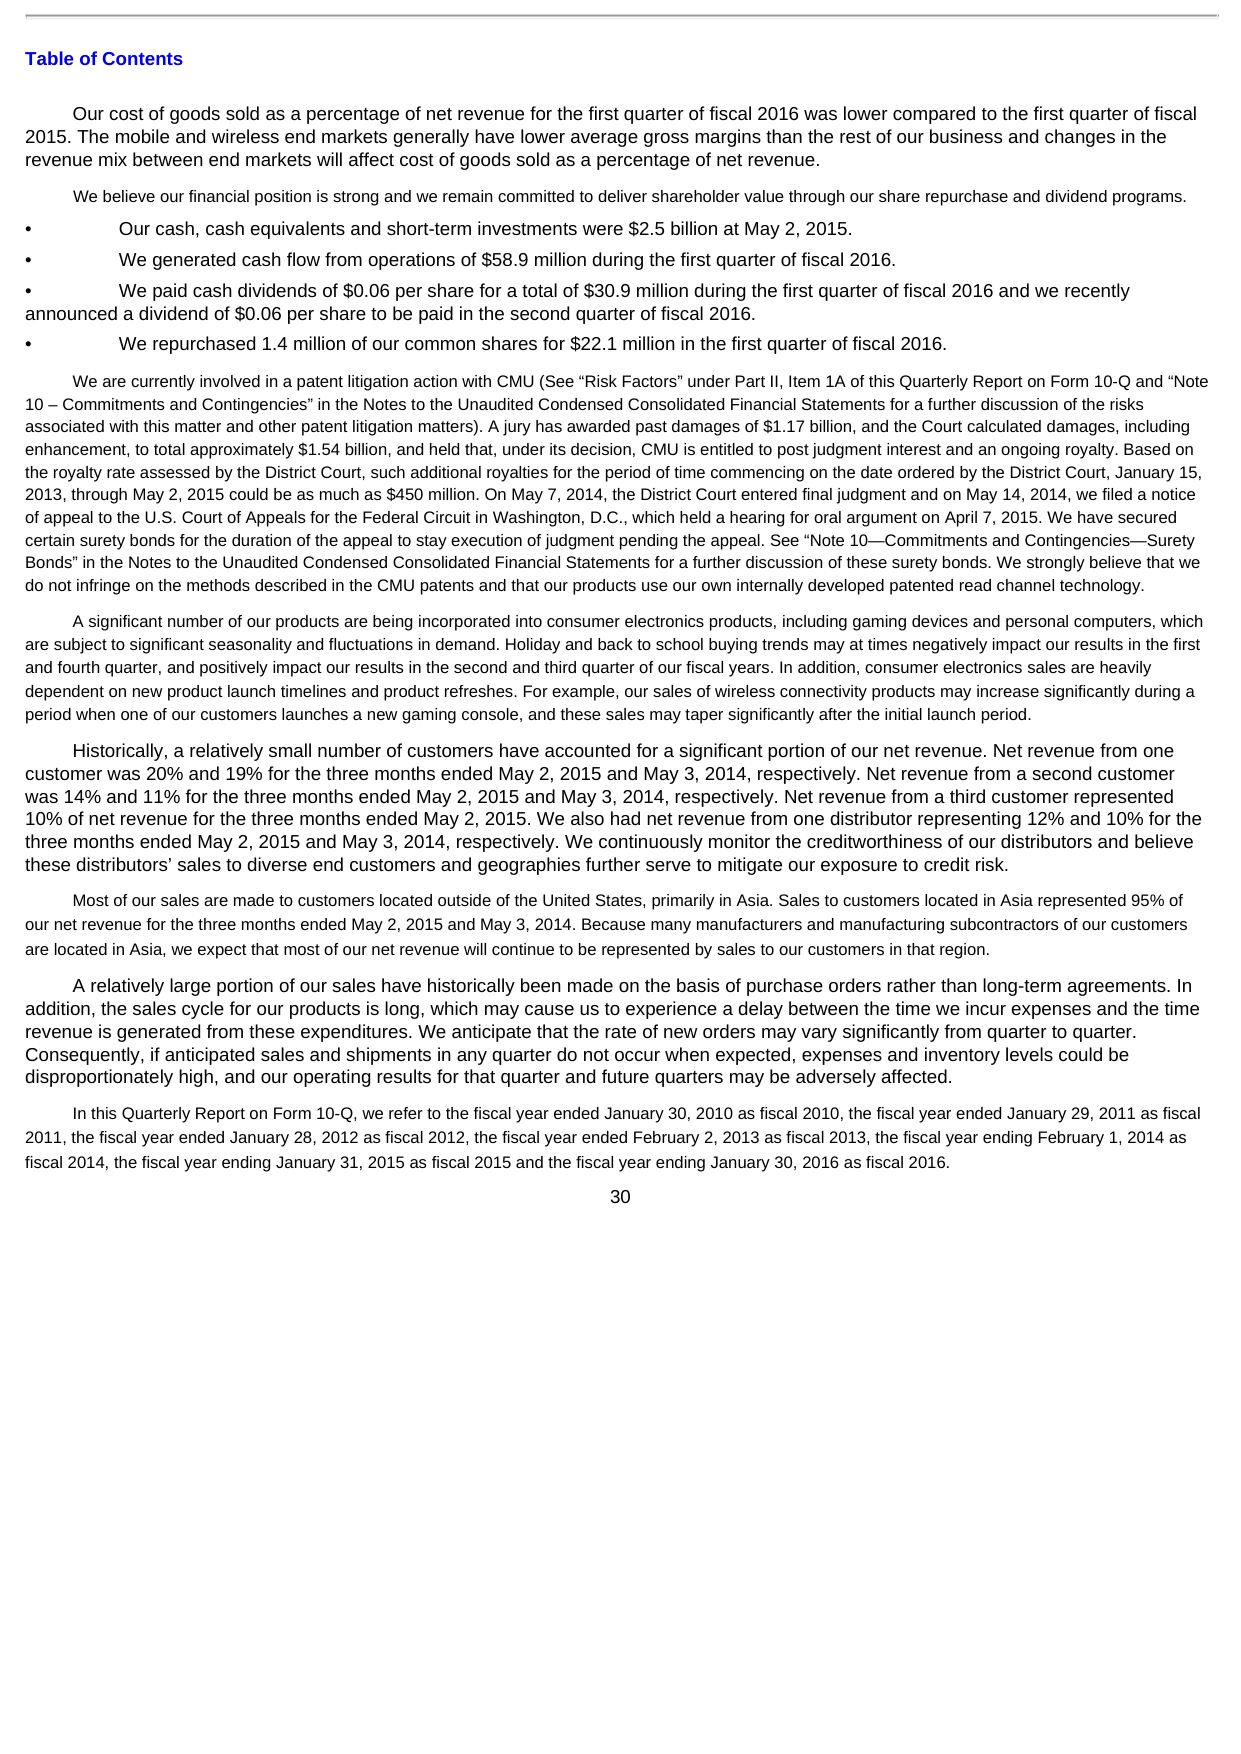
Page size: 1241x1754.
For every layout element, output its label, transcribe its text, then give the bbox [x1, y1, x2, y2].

list We generated cash flow from operations of $58.9 million during the first quarter of fiscal 2016. [25, 248, 1213, 270]
text 30 [25, 1186, 1215, 1208]
text Table of Contents [25, 48, 1213, 69]
text In this Quarterly Report on Form 10-Q, we refer to the fiscal year ended January 30, 2010 as fiscal 2010, the fiscal year ended January 29, 2011 as fiscal 2011, the fiscal year ended January 28, 2012 as fiscal 2012, the fiscal year ended February 2, 2013 as fiscal 2013, the fiscal year ending February 1, 2014 as fiscal 2014, the fiscal year ending January 31, 2015 as fiscal 2015 and the fiscal year ending January 30, 2016 as fiscal 2016. [25, 1104, 1213, 1172]
picture [23, 14, 1220, 21]
text Our cost of goods sold as a percentage of net revenue for the first quarter of fiscal 2016 was lower compared to the first quarter of fiscal 2015. The mobile and wireless end markets generally have lower average gross margins than the rest of our business and changes in the revenue mix between end markets will affect cost of goods sold as a percentage of net revenue. [25, 102, 1203, 170]
text A significant number of our products are being incorporated into consumer electronics products, including gaming devices and personal computers, which are subject to significant seasonality and fluctuations in demand. Holiday and back to school buying trends may at times negatively impact our results in the first and fourth quarter, and positively impact our results in the second and third quarter of our fiscal years. In addition, consumer electronics sales are heavily dependent on new product launch timelines and product refreshes. For example, our sales of wireless connectivity products may increase significantly during a period when one of our customers launches a new gaming console, and these sales may taper significantly after the initial launch period. [25, 612, 1205, 724]
list We repurchased 1.4 million of our common shares for $22.1 million in the first quarter of fiscal 2016. [25, 332, 1213, 354]
text A relatively large portion of our sales have historically been made on the basis of purchase orders rather than long-term agreements. In addition, the sales cycle for our products is long, which may cause us to experience a delay between the time we incur expenses and the time revenue is generated from these expenditures. We anticipate that the rate of new orders may vary significantly from quarter to quarter. Consequently, if anticipated sales and shipments in any quarter do not occur when expected, expenses and inventory levels could be disproportionately high, and our operating results for that quarter and future quarters may be adversely affected. [25, 975, 1207, 1088]
text Historically, a relatively small number of customers have accounted for a significant portion of our net revenue. Net revenue from one customer was 20% and 19% for the three months ended May 2, 2015 and May 3, 2014, respectively. Net revenue from a second customer was 14% and 11% for the three months ended May 2, 2015 and May 3, 2014, respectively. Net revenue from a third customer represented 10% of net revenue for the three months ended May 2, 2015. We also had net revenue from one distributor representing 12% and 10% for the three months ended May 2, 2015 and May 3, 2014, respectively. We continuously monitor the creditworthiness of our distributors and believe these distributors’ sales to diverse end customers and geographies further serve to mitigate our exposure to credit risk. [25, 740, 1213, 875]
text We believe our financial position is strong and we remain committed to deliver shareholder value through our share repurchase and dividend programs. [73, 187, 1213, 206]
text Most of our sales are made to customers located outside of the United States, primarily in Asia. Sales to customers located in Asia represented 95% of our net revenue for the three months ended May 2, 2015 and May 3, 2014. Because many manufacturers and manufacturing subcontractors of our customers are located in Asia, we expect that most of our net revenue will continue to be represented by sales to our customers in that region. [25, 891, 1203, 959]
list We paid cash dividends of $0.06 per share for a total of $30.9 million during the first quarter of fiscal 2016 and we recently announced a dividend of $0.06 per share to be paid in the second quarter of fiscal 2016. [25, 279, 1213, 325]
list Our cash, cash equivalents and short-term investments were $2.5 billion at May 2, 2015. [25, 217, 1213, 239]
text We are currently involved in a patent litigation action with CMU (See “Risk Factors” under Part II, Item 1A of this Quarterly Report on Form 10-Q and “Note 10 – Commitments and Contingencies” in the Notes to the Unaudited Condensed Consolidated Financial Statements for a further discussion of the risks associated with this matter and other patent litigation matters). A jury has awarded past damages of $1.17 billion, and the Court calculated damages, including enhancement, to total approximately $1.54 billion, and held that, under its decision, CMU is entitled to post judgment interest and an ongoing royalty. Based on the royalty rate assessed by the District Court, such additional royalties for the period of time commencing on the date ordered by the District Court, January 15, 2013, through May 2, 2015 could be as much as $450 million. On May 7, 2014, the District Court entered final judgment and on May 14, 2014, we filed a notice of appeal to the U.S. Court of Appeals for the Federal Circuit in Washington, D.C., which held a hearing for oral argument on April 7, 2015. We have secured certain surety bonds for the duration of the appeal to stay execution of judgment pending the appeal. See “Note 10—Commitments and Contingencies—Surety Bonds” in the Notes to the Unaudited Condensed Consolidated Financial Statements for a further discussion of these surety bonds. We strongly believe that we do not infringe on the methods described in the CMU patents and that our products use our own internally developed patented read channel technology. [25, 372, 1213, 595]
